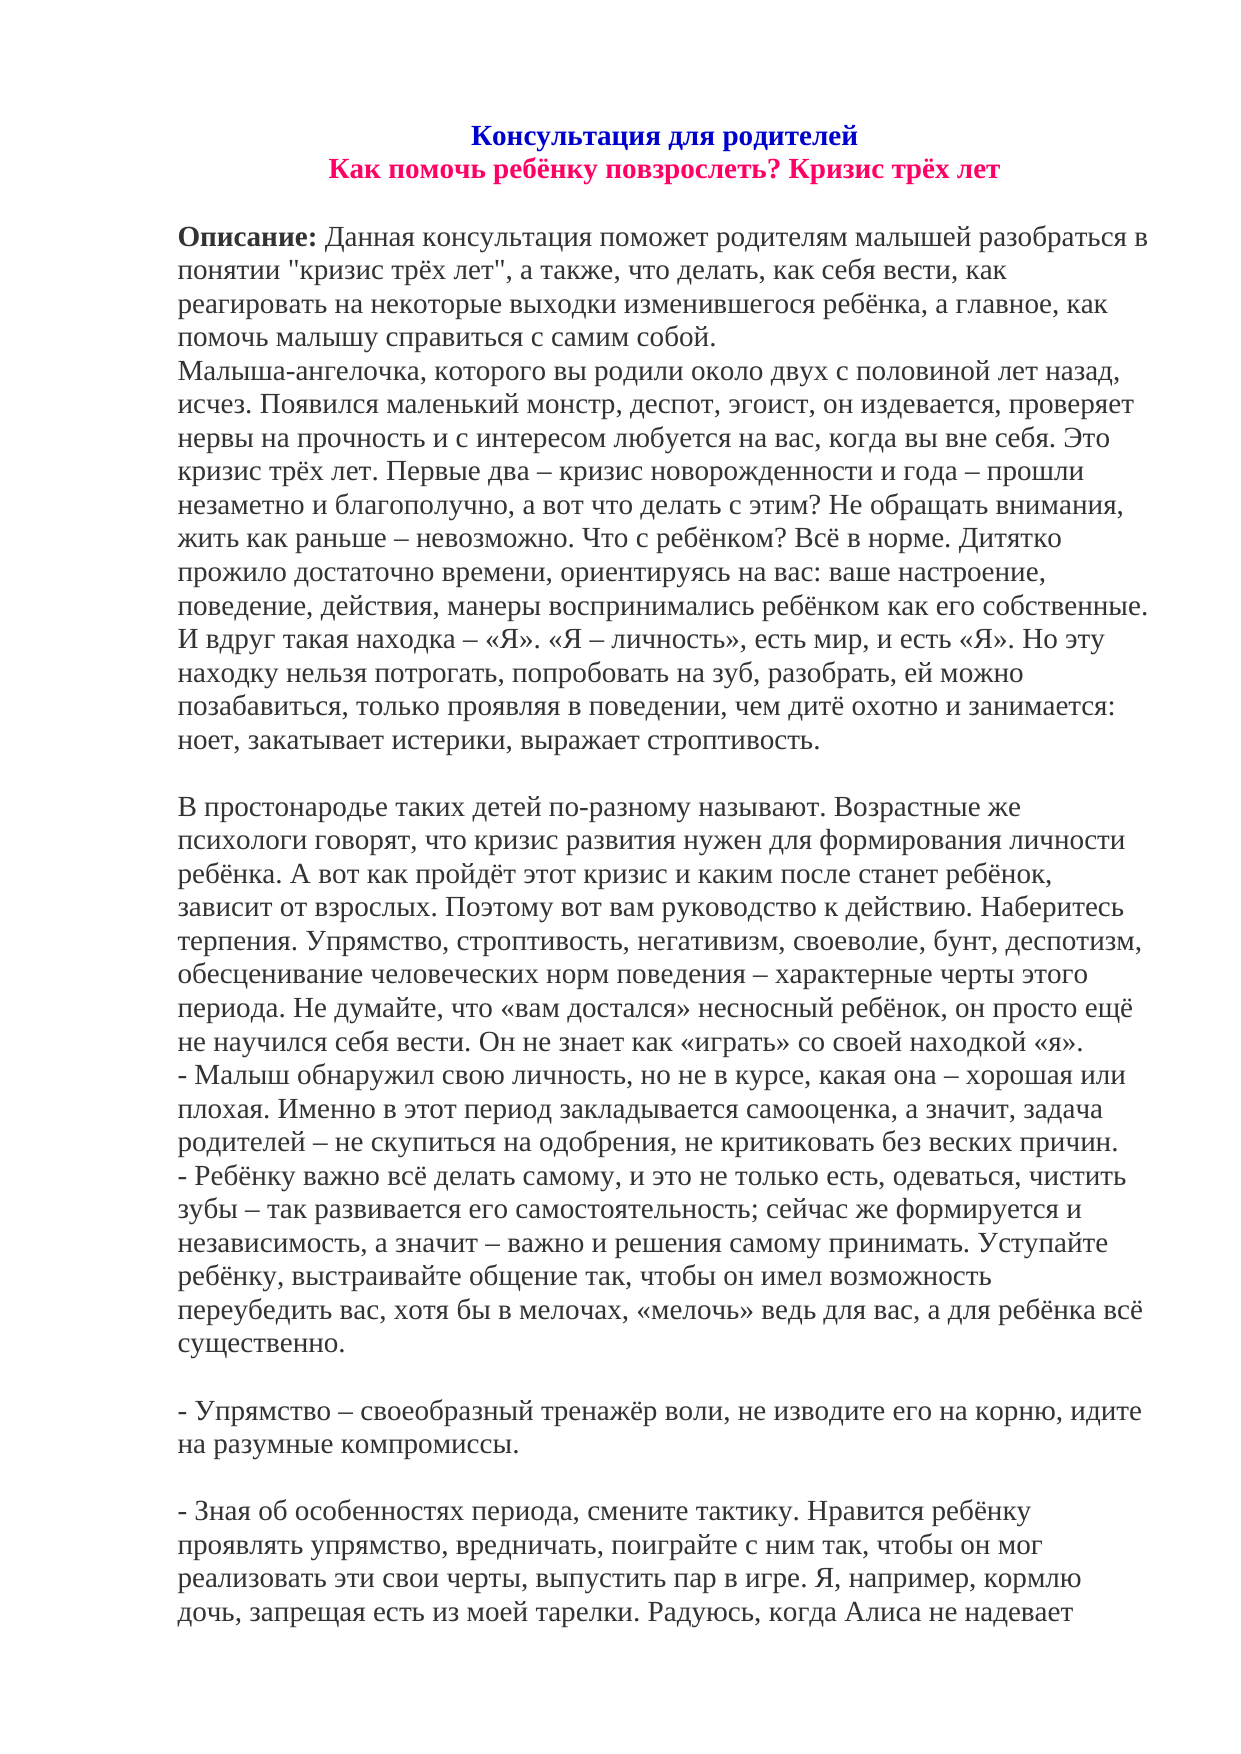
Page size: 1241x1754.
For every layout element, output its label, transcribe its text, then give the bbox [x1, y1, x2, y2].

text Как помочь ребёнку повзрослеть? Кризис трёх лет [177, 152, 1152, 185]
text Консультация для родителей [177, 118, 1152, 152]
text Описание: Данная консультация поможет родителям малышей разобраться в понятии "кризис трёх лет", а также, что делать, как себя вести, как реагировать на некоторые выходки изменившегося ребёнка, а главное, как помочь малышу справиться с самим собой. Малыша-ангелочка, которого вы родили около двух с половиной лет назад, исчез. Появился маленький монстр, деспот, эгоист, он издевается, проверяет нервы на прочность и с интересом любуется на вас, когда вы вне себя. Это кризис трёх лет. Первые два – кризис новорожденности и года – прошли незаметно и благополучно, а вот что делать с этим? Не обращать внимания, жить как раньше – невозможно. Что с ребёнком? Всё в норме. Дитятко прожило достаточно времени, ориентируясь на вас: ваше настроение, поведение, действия, манеры воспринимались ребёнком как его собственные. И вдруг такая находка – «Я». «Я – личность», есть мир, и есть «Я». Но эту находку нельзя потрогать, попробовать на зуб, разобрать, ей можно позабавиться, только проявляя в поведении, чем дитё охотно и занимается: ноет, закатывает истерики, выражает строптивость. [177, 185, 1152, 755]
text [177, 1460, 1152, 1627]
text - Упрямство – своеобразный тренажёр воли, не изводите его на корню, идите на разумные компромиссы. [177, 1359, 1152, 1460]
text В простонародье таких детей по-разному называют. Возрастные же психологи говорят, что кризис развития нужен для формирования личности ребёнка. А вот как пройдёт этот кризис и каким после станет ребёнок, зависит от взрослых. Поэтому вот вам руководство к действию. Наберитесь терпения. Упрямство, строптивость, негативизм, своеволие, бунт, деспотизм, обесценивание человеческих норм поведения – характерные черты этого периода. Не думайте, что «вам достался» несносный ребёнок, он просто ещё не научился себя вести. Он не знает как «играть» со своей находкой «я». - Малыш обнаружил свою личность, но не в курсе, какая она – хорошая или плохая. Именно в этот период закладывается самооценка, а значит, задача родителей – не скупиться на одобрения, не критиковать без веских причин. - Ребёнку важно всё делать самому, и это не только есть, одеваться, чистить зубы – так развивается его самостоятельность; сейчас же формируется и независимость, а значит – важно и решения самому принимать. Уступайте ребёнку, выстраивайте общение так, чтобы он имел возможность переубедить вас, хотя бы в мелочах, «мелочь» ведь для вас, а для ребёнка всё существенно. [177, 755, 1152, 1359]
